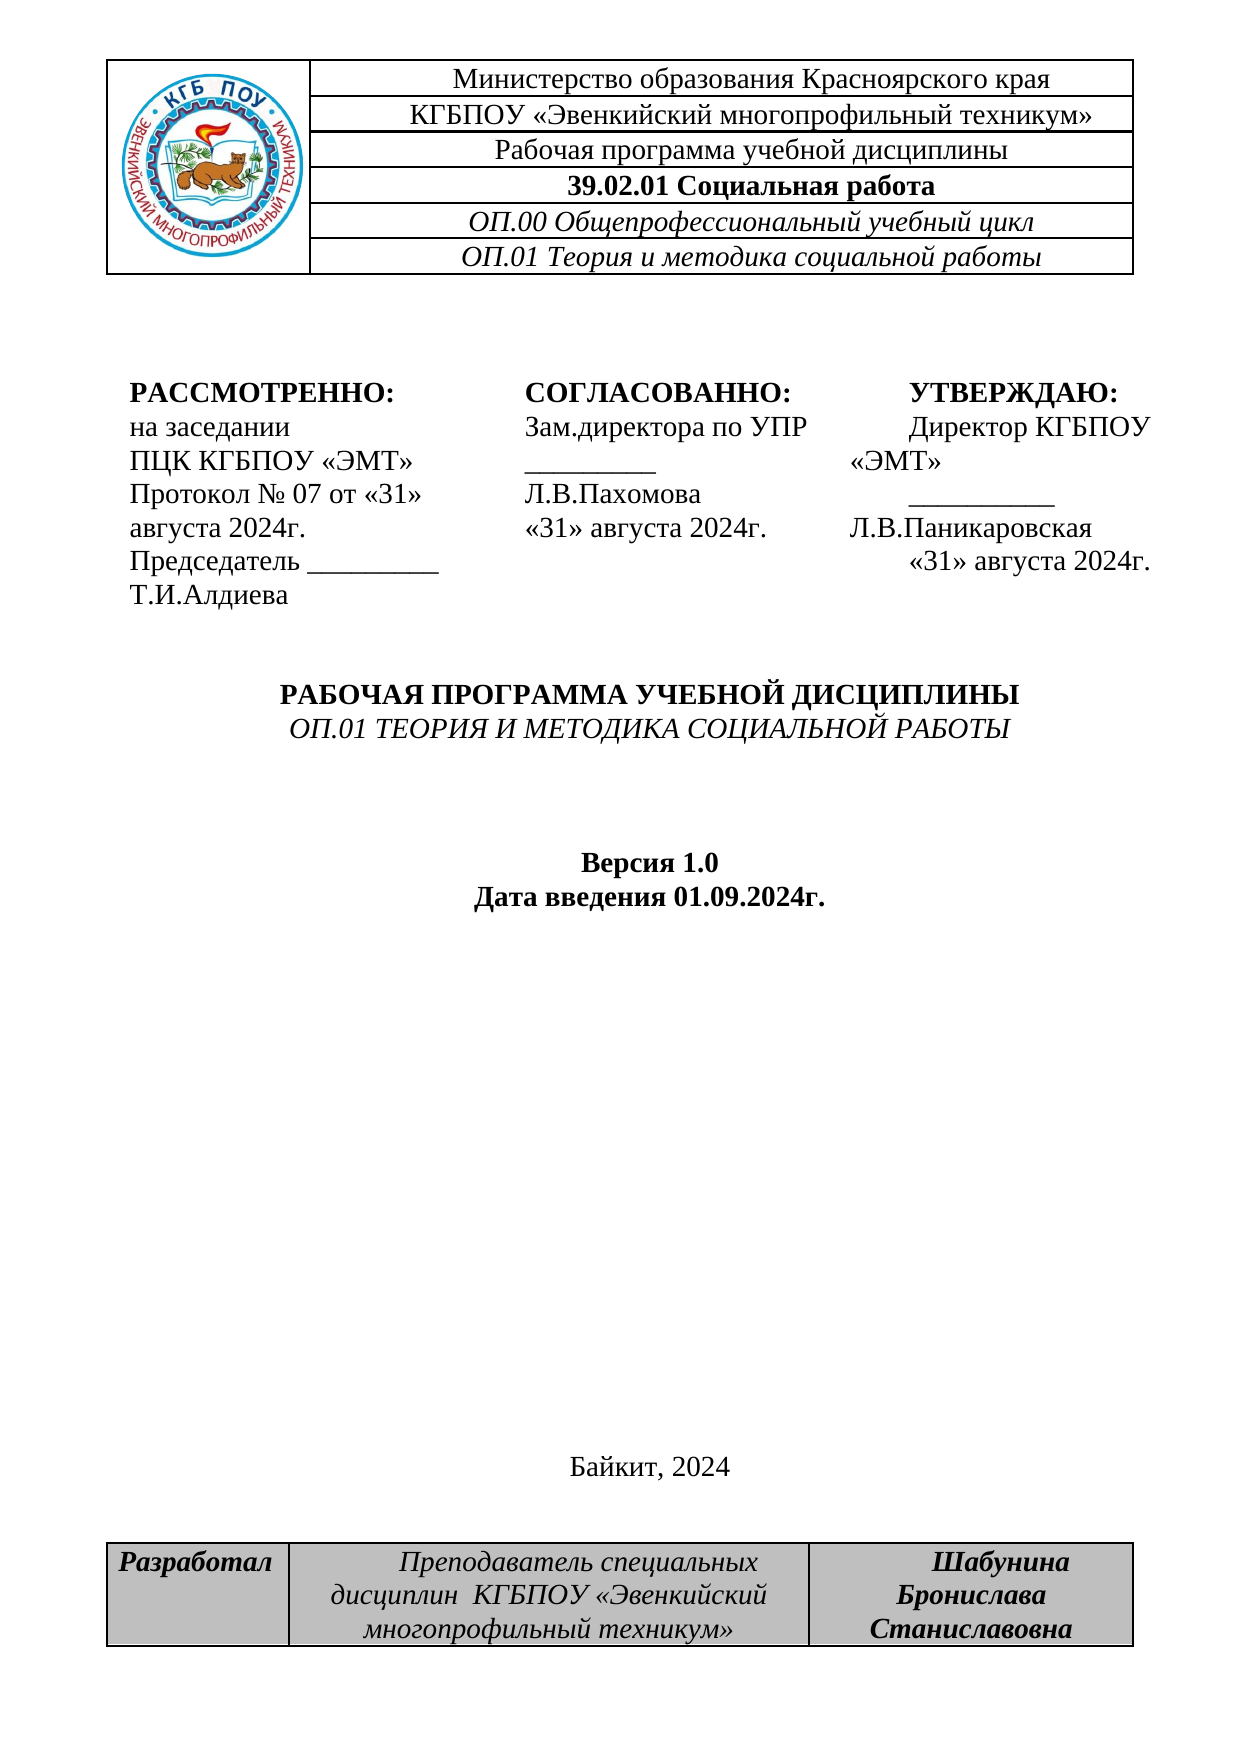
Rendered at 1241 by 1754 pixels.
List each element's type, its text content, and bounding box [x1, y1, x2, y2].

picture [141, 217, 289, 259]
text ОП.01 ТЕОРИЯ И МЕТОДИКА СОЦИАЛЬНОЙ РАБОТЫ [118, 711, 1122, 744]
table_header РАССМОТРЕННО: на заседании ПЦК КГБПОУ «ЭМТ» Протокол № 07 от «31» августа 2024г. Председатель _________ Т.И.Алдиева [118, 376, 454, 610]
text Байкит, 2024 [118, 1449, 1122, 1482]
picture [125, 77, 300, 254]
table_header СОГЛАСОВАННО: Зам.директора по УПР _________ Л.В.Пахомова «31» августа 2024г. [454, 376, 838, 610]
table_header УТВЕРЖДАЮ: Директор КГБПОУ «ЭМТ» __________ Л.В.Паникаровская «31» августа 2024г. [838, 376, 1192, 610]
text Дата введения 01.09.2024г. [118, 879, 1122, 912]
text РАБОЧАЯ ПРОГРАММА УЧЕБНОЙ ДИСЦИПЛИНЫ [118, 677, 1122, 711]
picture [295, 193, 300, 205]
text Версия 1.0 [118, 845, 1122, 879]
